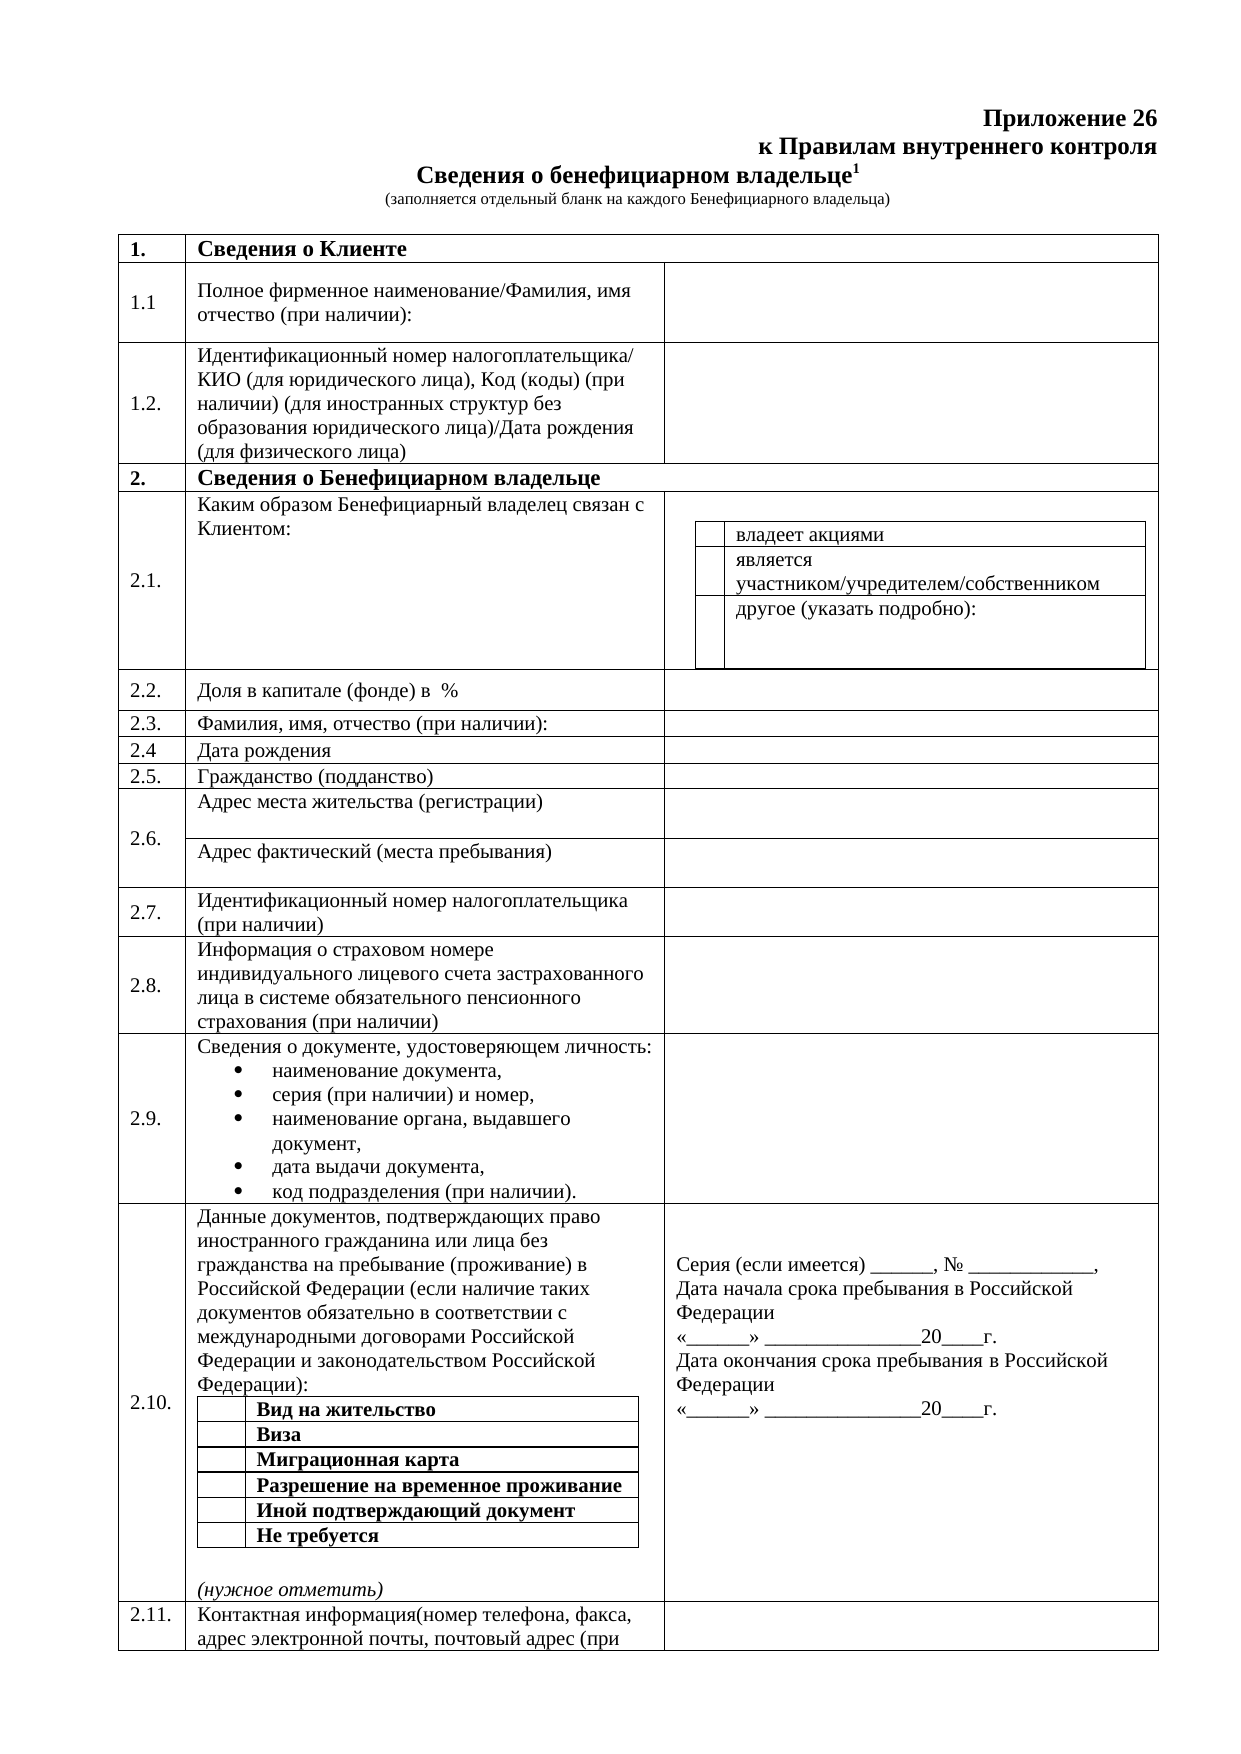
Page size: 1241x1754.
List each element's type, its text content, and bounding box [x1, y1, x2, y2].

text к Правилам внутреннего контроля [118, 131, 1157, 160]
table_cell [665, 711, 1158, 736]
table_cell 2.6. [119, 789, 185, 887]
table_cell Каким образом Бенефициарный владелец связан с Клиентом: [186, 492, 664, 669]
table_cell [665, 492, 1158, 669]
table_cell 2.1. [119, 492, 185, 669]
table_cell Сведения о Бенефициарном владельце [186, 464, 1158, 491]
table_cell 1.1 [119, 263, 185, 342]
table_cell 2.2. [119, 670, 185, 710]
table_cell Адрес фактический (места пребывания) [186, 839, 664, 887]
table_cell Доля в капитале (фонде) в % [186, 670, 664, 710]
table_cell Данные документов, подтверждающих право иностранного гражданина или лица без гражданства на пребывание (проживание) в Российской Федерации (если наличие таких документов обязательно в соответствии с международными договорами Российской Федерации и законодательством Российской Федерации): (нужное отметить) [186, 1204, 664, 1601]
table_cell Адрес места жительства (регистрации) [186, 789, 664, 837]
table_cell 2.5. [119, 764, 185, 788]
table_cell 2.11. [119, 1602, 185, 1650]
table_cell 2.10. [119, 1204, 185, 1601]
table_cell [665, 263, 1158, 342]
text Приложение 26 [118, 103, 1157, 131]
table_cell [665, 937, 1158, 1033]
table_cell Информация о страховом номере индивидуального лицевого счета застрахованного лица в системе обязательного пенсионного страхования (при наличии) [186, 937, 664, 1033]
table_cell Серия (если имеется) ______, № ____________, Дата начала срока пребывания в Российской Федерации «______» _______________20____г. Дата окончания срока пребывания в Российской Федерации «______» _______________20____г. [665, 1204, 1158, 1601]
table_cell 1.2. [119, 343, 185, 463]
text (заполняется отдельный бланк на каждого Бенефициарного владельца) [118, 189, 1157, 208]
table_cell 2.4 [119, 737, 185, 763]
table_cell [665, 1602, 1158, 1650]
table_cell 2.9. [119, 1034, 185, 1203]
table_cell Идентификационный номер налогоплательщика (при наличии) [186, 888, 664, 936]
table_cell [665, 888, 1158, 936]
table_cell Фамилия, имя, отчество (при наличии): [186, 711, 664, 736]
table_header 1. [119, 235, 185, 262]
table_cell 2.8. [119, 937, 185, 1033]
table_cell [665, 343, 1158, 463]
table_cell Гражданство (подданство) [186, 764, 664, 788]
table_cell [665, 737, 1158, 763]
table_cell [665, 1034, 1158, 1203]
table_cell Сведения о документе, удостоверяющем личность: наименование документа, серия (при наличии) и номер, наименование органа, выдавшего документ, дата выдачи документа, код подразделения (при наличии). [186, 1034, 664, 1203]
table_cell [665, 789, 1158, 837]
table_cell Идентификационный номер налогоплательщика/ КИО (для юридического лица), Код (коды) (при наличии) (для иностранных структур без образования юридического лица)/Дата рождения (для физического лица) [186, 343, 664, 463]
table_cell 2.3. [119, 711, 185, 736]
table_cell Дата рождения [186, 737, 664, 763]
table_cell [665, 839, 1158, 887]
table_header Сведения о Клиенте [186, 235, 1158, 262]
table_cell 2. [119, 464, 185, 491]
table_cell [665, 670, 1158, 710]
text Сведения о бенефициарном владельце1 [118, 160, 1157, 189]
table_cell [665, 764, 1158, 788]
table_cell 2.7. [119, 888, 185, 936]
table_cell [186, 1602, 664, 1650]
table_cell Полное фирменное наименование/Фамилия, имя отчество (при наличии): [186, 263, 664, 342]
